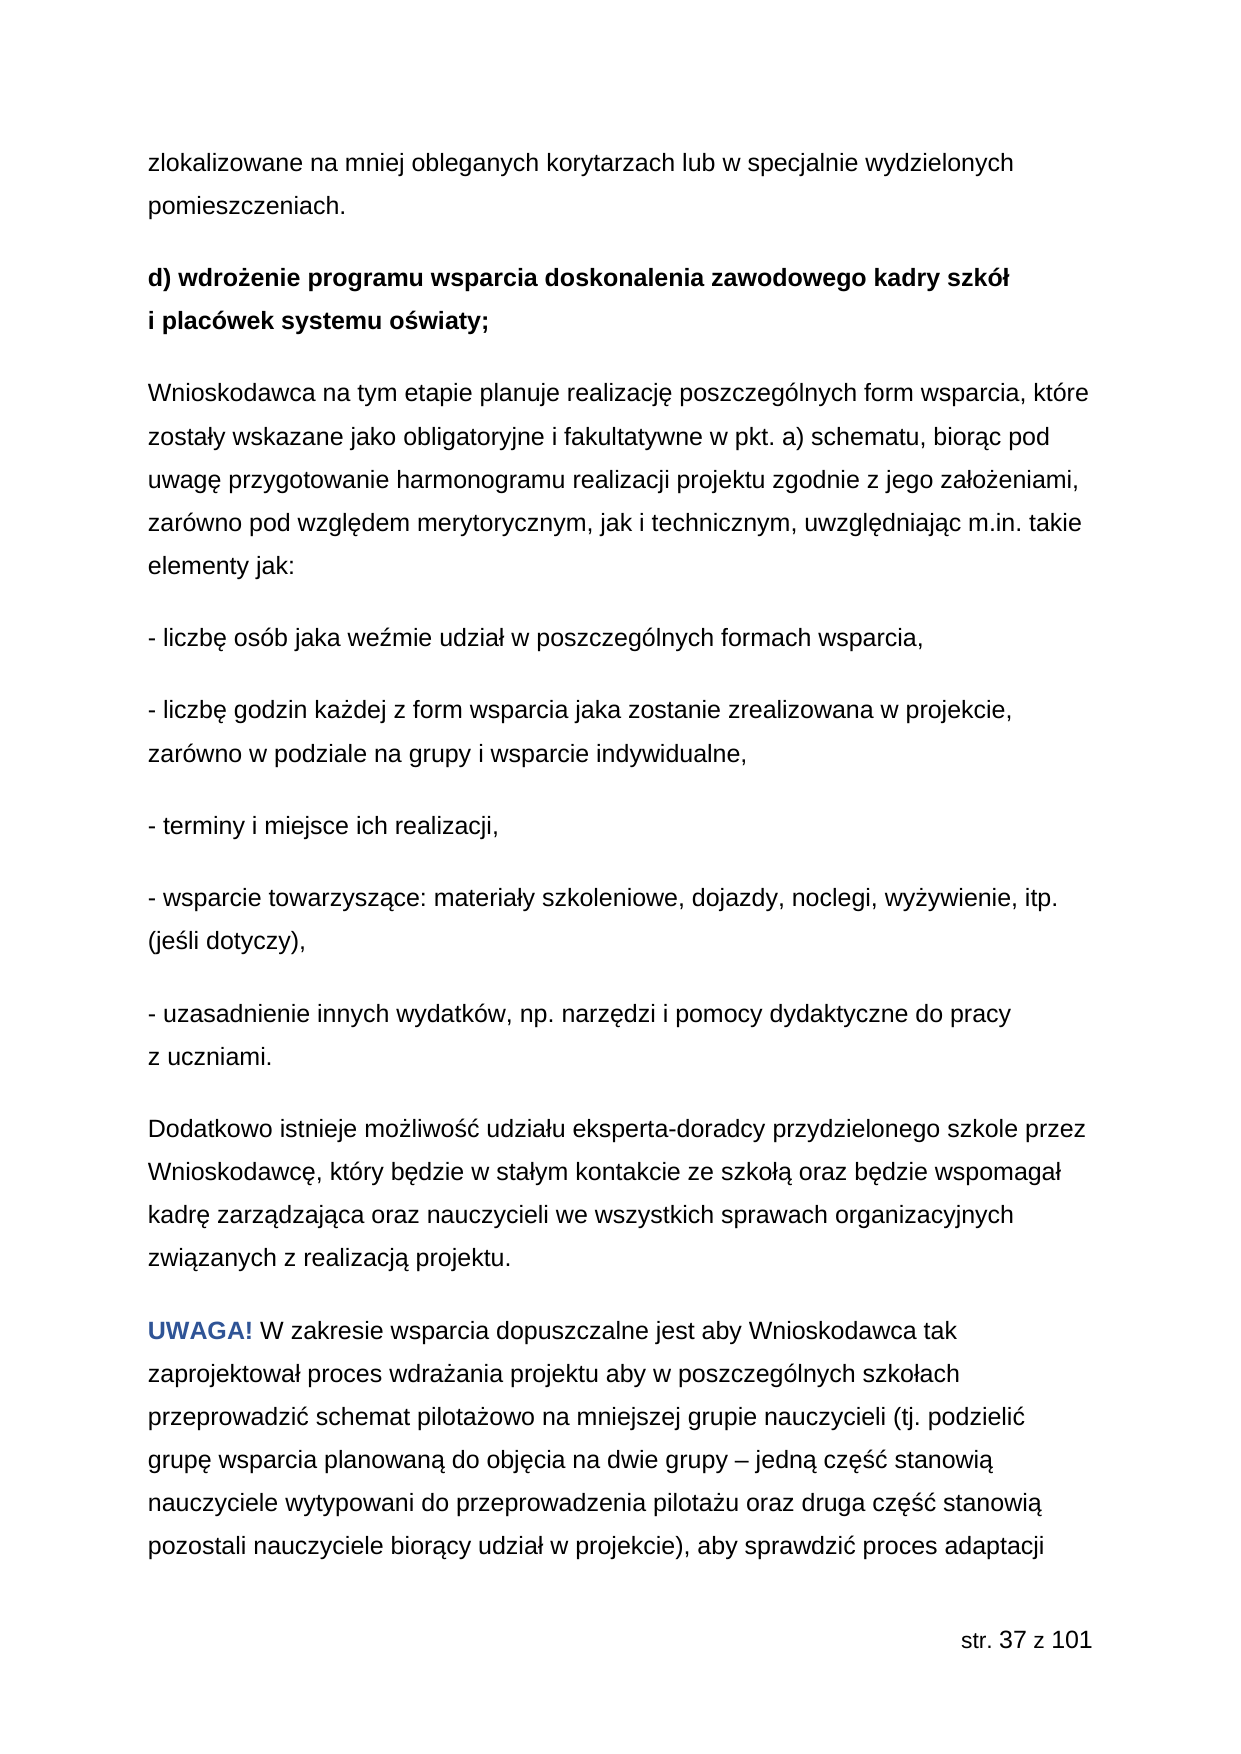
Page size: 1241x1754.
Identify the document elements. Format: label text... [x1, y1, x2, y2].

text Dodatkowo istnieje możliwość udziału eksperta-doradcy przydzielonego szkole przez Wnioskodawcę, który będzie w stałym kontakcie ze szkołą oraz będzie wspomagał kadrę zarządzająca oraz nauczycieli we wszystkich sprawach organizacyjnych związanych z realizacją projektu. [148, 1114, 1093, 1272]
text Wnioskodawca na tym etapie planuje realizację poszczególnych form wsparcia, które zostały wskazane jako obligatoryjne i fakultatywne w pkt. a) schematu, biorąc pod uwagę przygotowanie harmonogramu realizacji projektu zgodnie z jego założeniami, zarówno pod względem merytorycznym, jak i technicznym, uwzględniając m.in. takie elementy jak: [148, 378, 1093, 580]
text d) wdrożenie programu wsparcia doskonalenia zawodowego kadry szkół i placówek systemu oświaty; [148, 263, 1093, 335]
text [148, 1316, 1093, 1560]
text - wsparcie towarzyszące: materiały szkoleniowe, dojazdy, noclegi, wyżywienie, itp. (jeśli dotyczy), [148, 883, 1093, 955]
text - liczbę godzin każdej z form wsparcia jaka zostanie zrealizowana w projekcie, zarówno w podziale na grupy i wsparcie indywidualne, [148, 696, 1093, 767]
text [148, 148, 1093, 219]
text - uzasadnienie innych wydatków, np. narzędzi i pomocy dydaktyczne do pracy z uczniami. [148, 999, 1093, 1071]
text - liczbę osób jaka weźmie udział w poszczególnych formach wsparcia, [148, 623, 1093, 652]
text - terminy i miejsce ich realizacji, [148, 811, 1093, 840]
